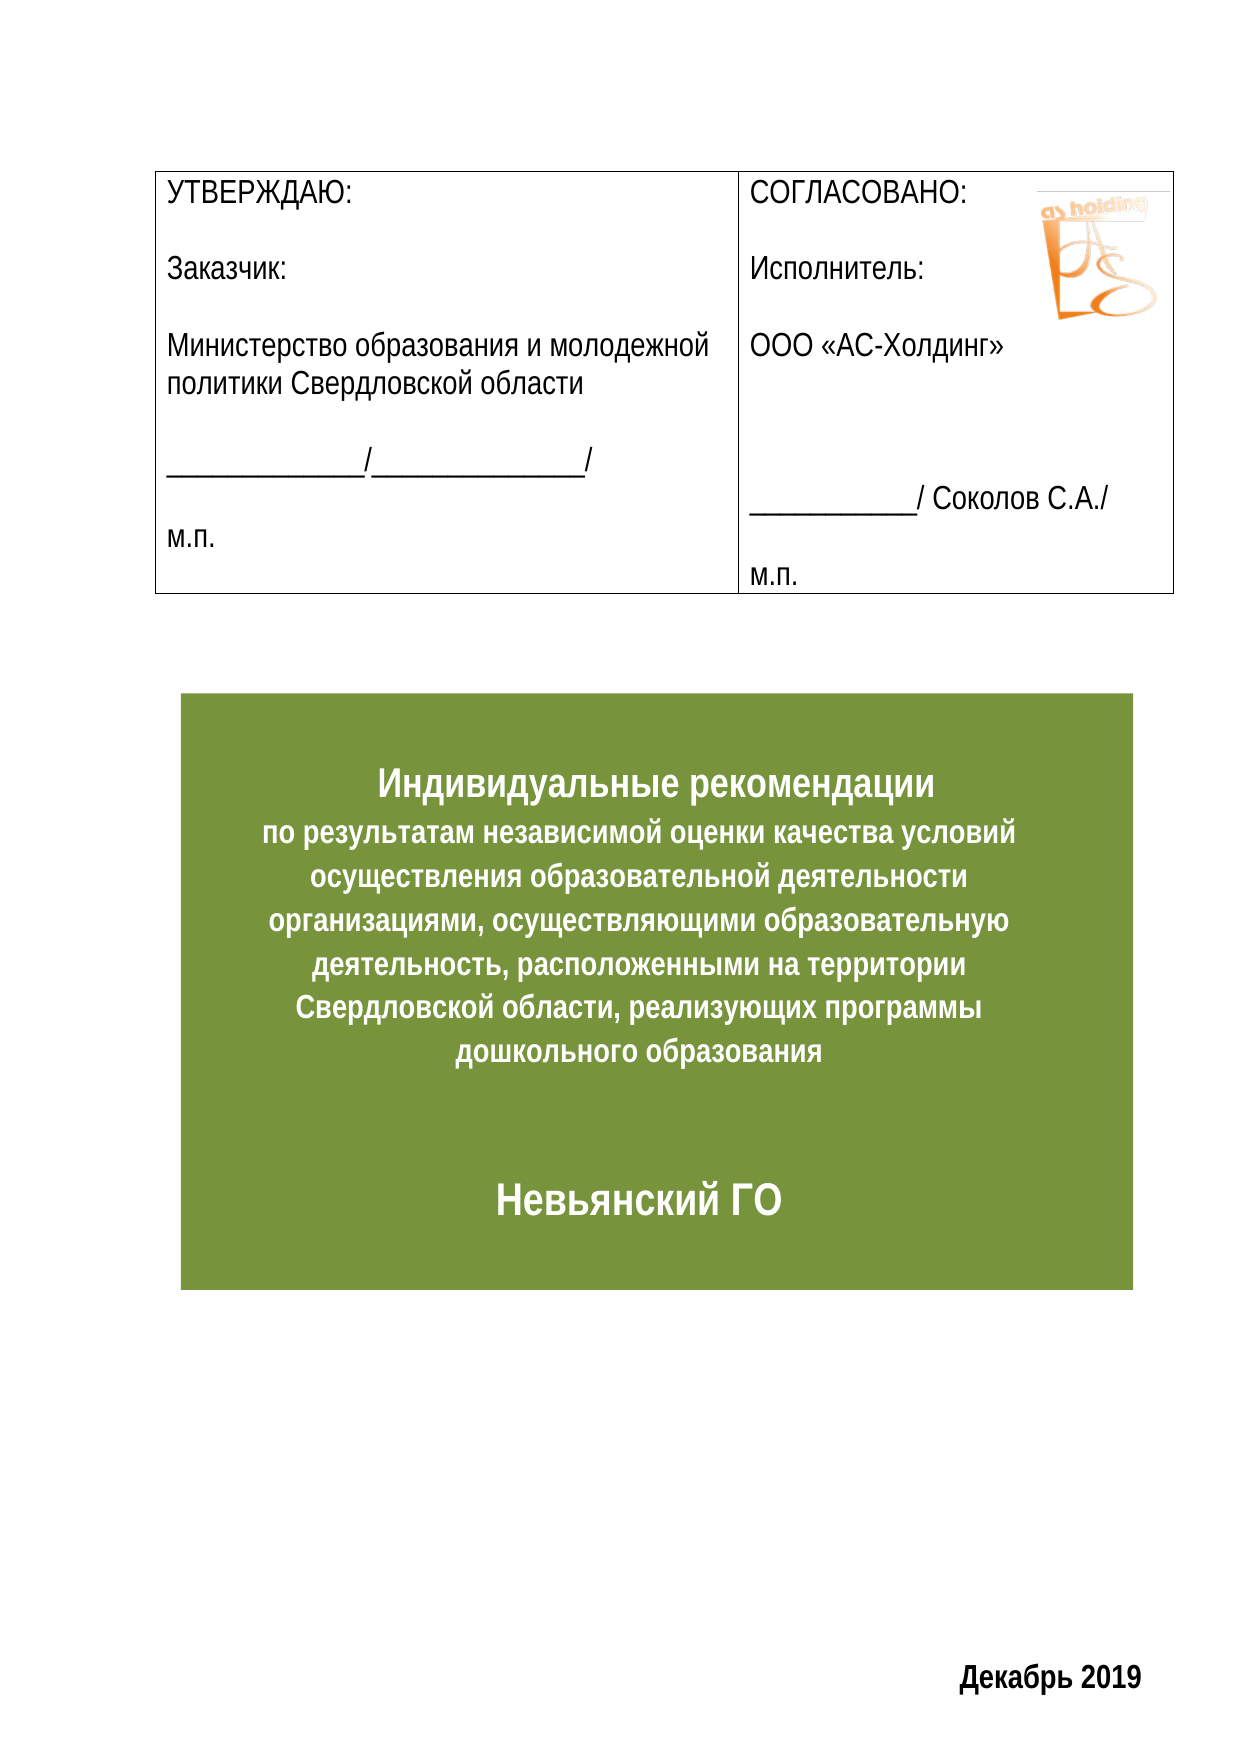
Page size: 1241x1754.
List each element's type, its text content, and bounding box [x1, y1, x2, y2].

table_header УТВЕРЖДАЮ: Заказчик: Министерство образования и молодежной политики Свердловской области _____________/______________/ м.п. [156, 172, 738, 593]
table_header СОГЛАСОВАНО: Исполнитель: ООО «АС-Холдинг» ___________/ Соколов С.А./ м.п. [739, 172, 1173, 593]
picture [1035, 191, 1170, 326]
